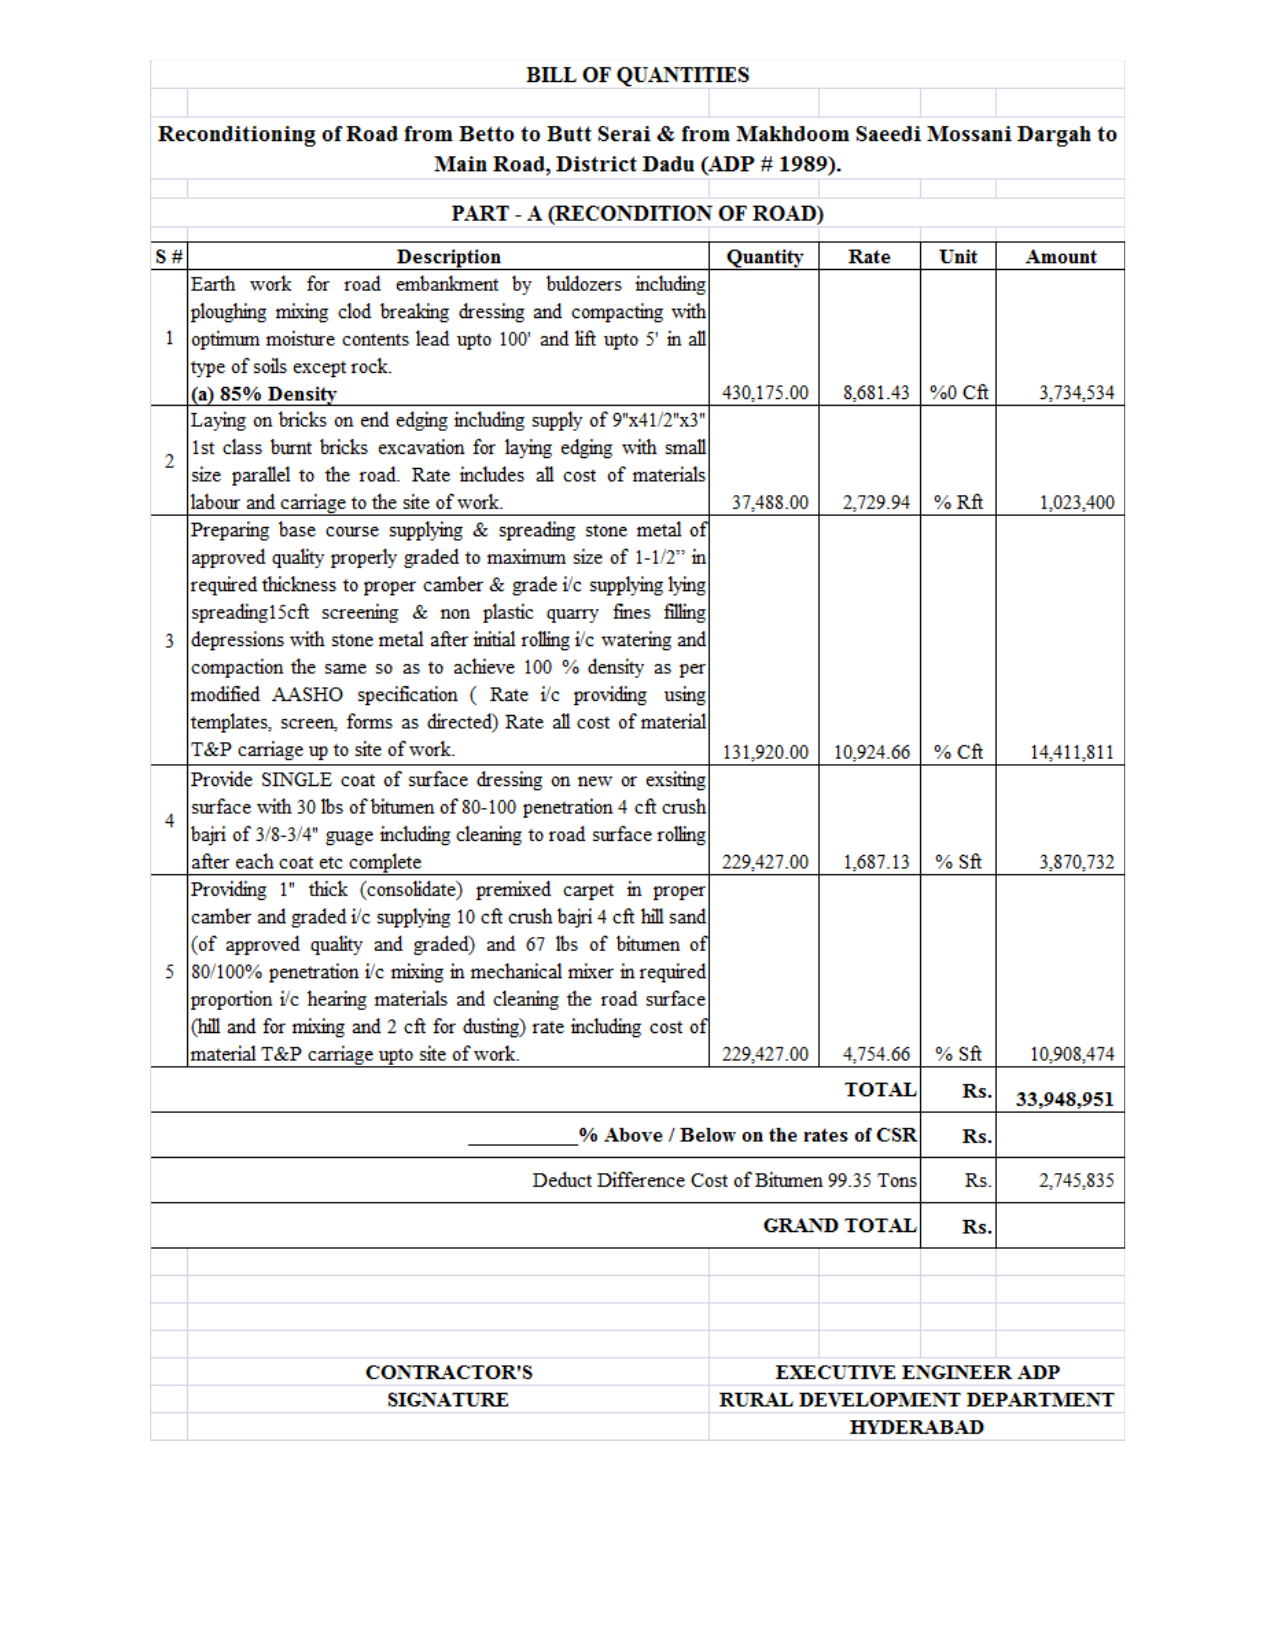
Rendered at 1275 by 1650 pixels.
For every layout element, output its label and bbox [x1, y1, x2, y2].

picture [150, 60, 1125, 1441]
